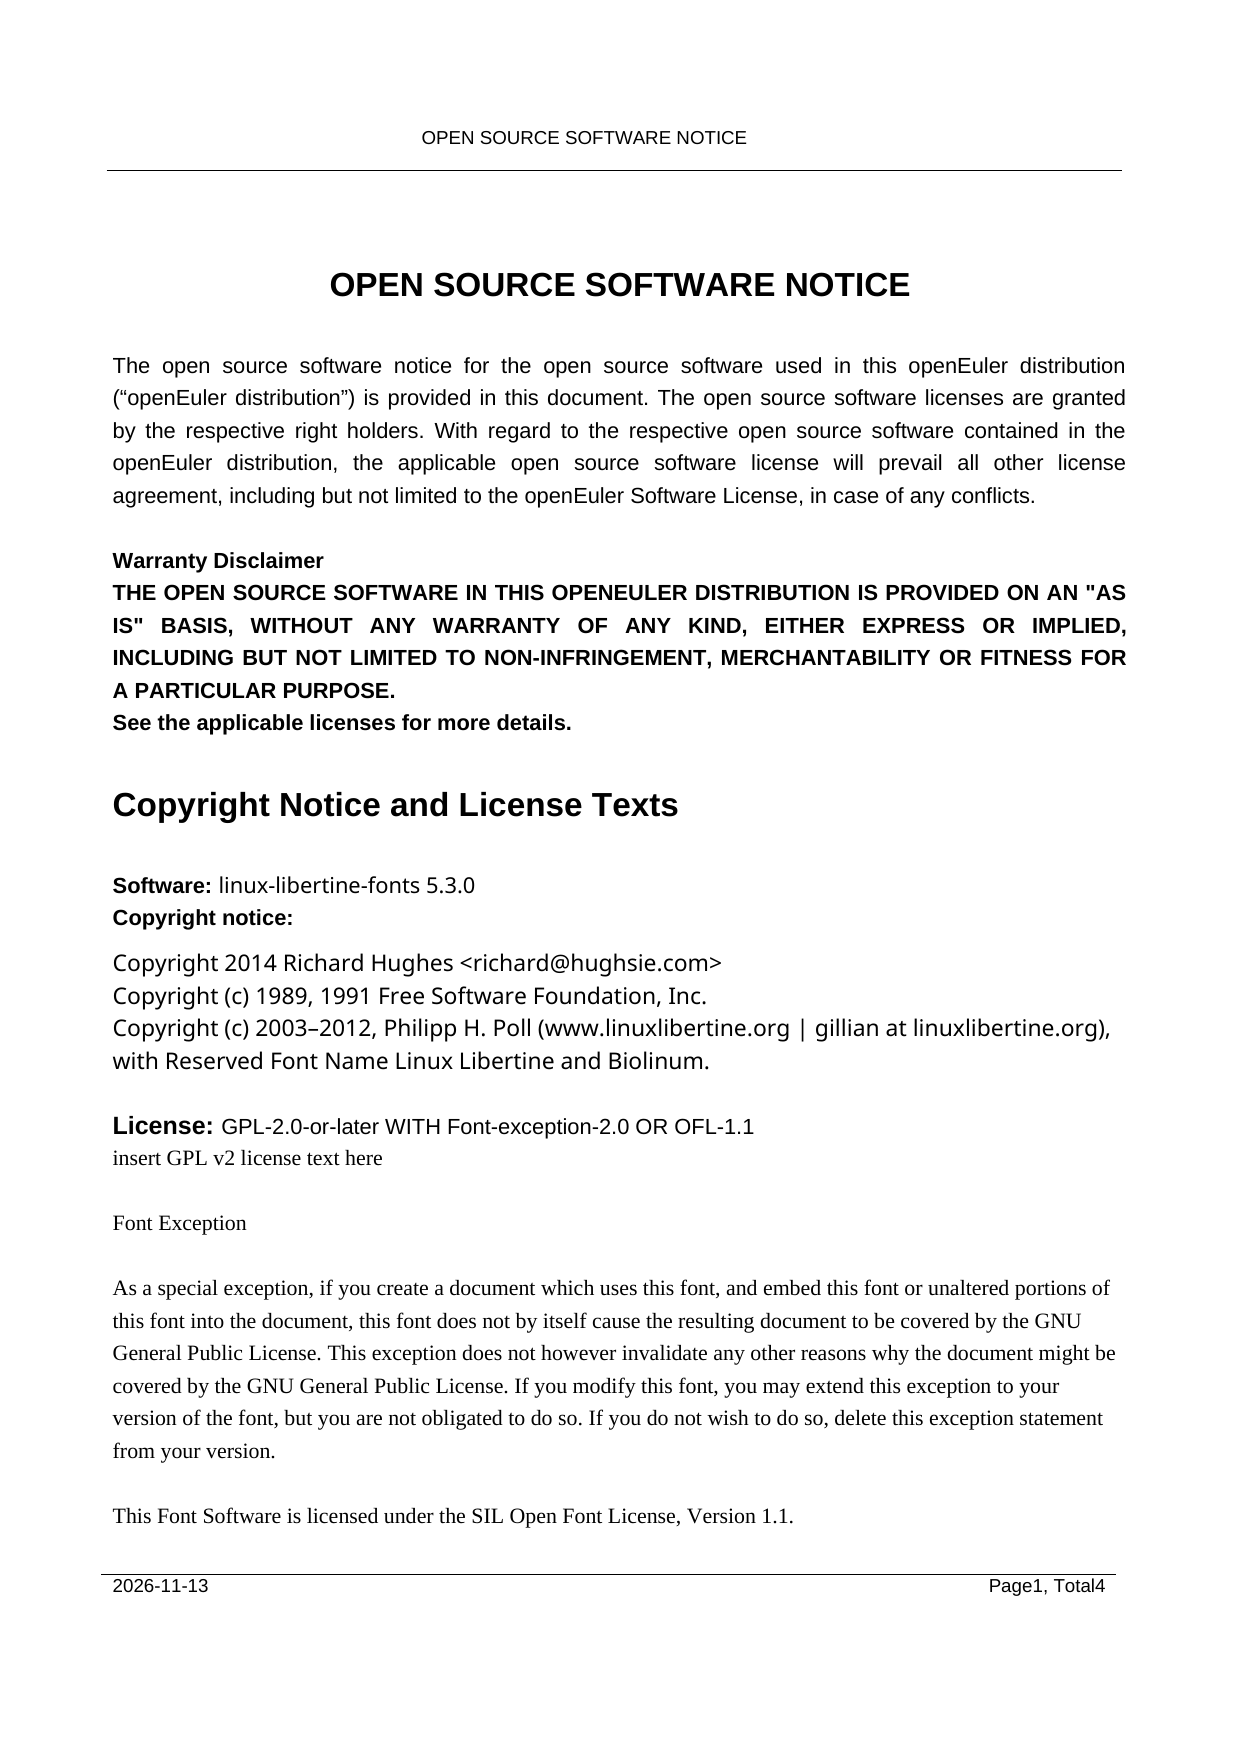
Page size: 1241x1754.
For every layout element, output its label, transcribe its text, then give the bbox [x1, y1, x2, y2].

text Copyright notice: [112, 901, 1128, 934]
text Warranty Disclaimer [112, 544, 1128, 576]
text Copyright Notice and License Texts [112, 771, 1128, 836]
text Copyright 2014 Richard Hughes <richard@hughsie.com> Copyright (c) 1989, 1991 Free Software Foundation, Inc. Copyright (c) 2003–2012, Philipp H. Poll (www.linuxlibertine.org | gillian at linuxlibertine.org), with Reserved Font Name Linux Libertine and Biolinum. [112, 947, 1128, 1109]
text insert GPL v2 license text here [112, 1142, 1128, 1174]
text The open source software notice for the open source software used in this openEuler distribution (“openEuler distribution”) is provided in this document. The open source software licenses are granted by the respective right holders. With regard to the respective open source software contained in the openEuler distribution, the applicable open source software license will prevail all other license agreement, including but not limited to the openEuler Software License, in case of any conflicts. [112, 349, 1128, 511]
text OPEN SOURCE SOFTWARE NOTICE [112, 251, 1128, 316]
title Software: linux-libertine-fonts 5.3.0 [112, 869, 1128, 901]
text License: GPL-2.0-or-later WITH Font-exception-2.0 OR OFL-1.1 [112, 1109, 1128, 1142]
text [112, 1272, 1128, 1532]
text THE OPEN SOURCE SOFTWARE IN THIS OPENEULER DISTRIBUTION IS PROVIDED ON AN "AS IS" BASIS, WITHOUT ANY WARRANTY OF ANY KIND, EITHER EXPRESS OR IMPLIED, INCLUDING BUT NOT LIMITED TO NON-INFRINGEMENT, MERCHANTABILITY OR FITNESS FOR A PARTICULAR PURPOSE. See the applicable licenses for more details. [112, 576, 1128, 739]
text Font Exception [112, 1207, 1128, 1239]
